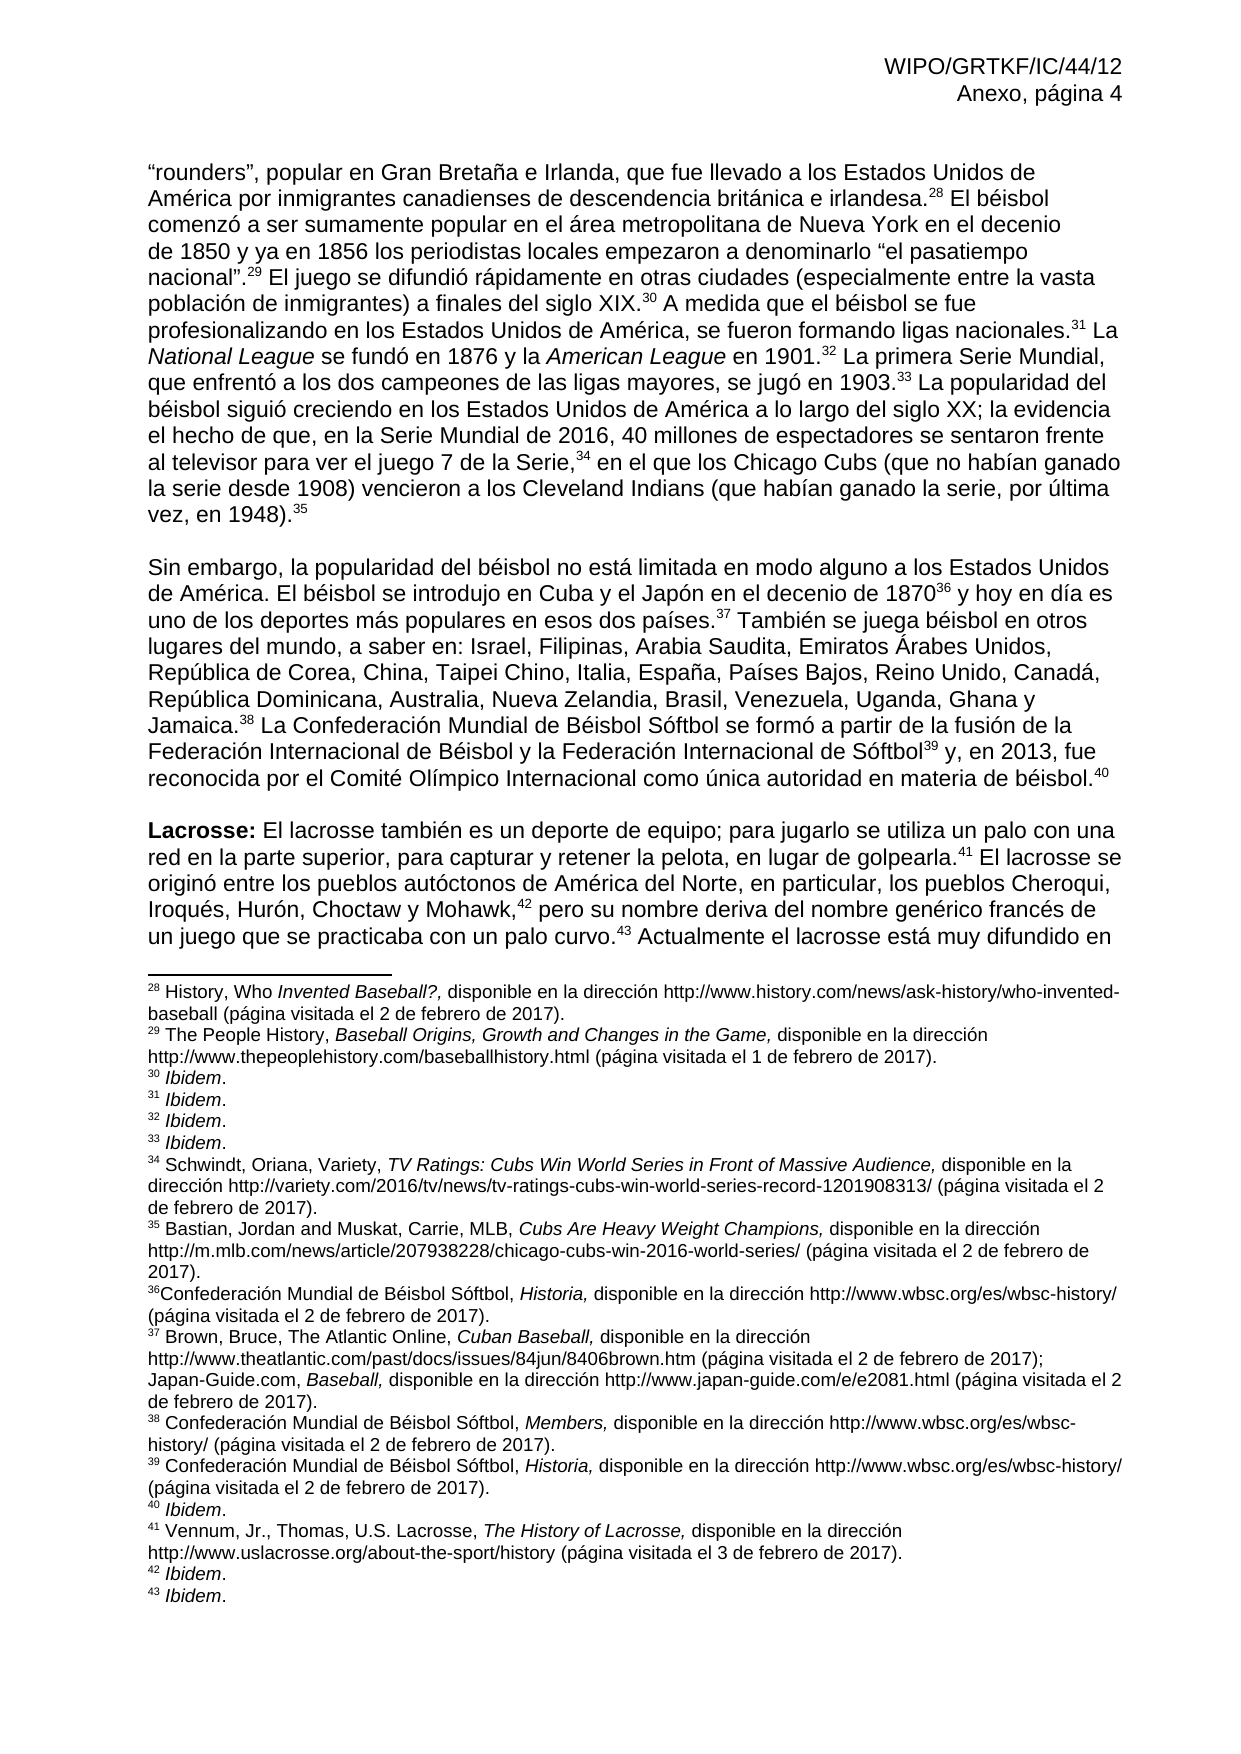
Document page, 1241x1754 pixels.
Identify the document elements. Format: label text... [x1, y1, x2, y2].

text Lacrosse: El lacrosse también es un deporte de equipo; para jugarlo se utiliza un palo con una red en la parte superior, para capturar y retener la pelota, en lugar de golpearla. El lacrosse se originó entre los pueblos autóctonos de América del Norte, en particular, los pueblos Cheroqui, Iroqués, Hurón, Choctaw y Mohawk, pero su nombre deriva del nombre genérico francés de un juego que se practicaba con un palo curvo. Actualmente el lacrosse está muy difundido en los Estados Unidos de América y en el mundo y es uno de los deportes que experimentan mayor auge. [148, 817, 1122, 949]
text Sin embargo, la popularidad del béisbol no está limitada en modo alguno a los Estados Unidos de América. El béisbol se introdujo en Cuba y el Japón en el decenio de 1870 y hoy en día es uno de los deportes más populares en esos dos países. También se juega béisbol en otros lugares del mundo, a saber en: Israel, Filipinas, Arabia Saudita, Emiratos Árabes Unidos, República de Corea, China, Taipei Chino, Italia, España, Países Bajos, Reino Unido, Canadá, República Dominicana, Australia, Nueva Zelandia, Brasil, Venezuela, Uganda, Ghana y Jamaica. La Confederación Mundial de Béisbol Sóftbol se formó a partir de la fusión de la Federación Internacional de Béisbol y la Federación Internacional de Sóftbol y, en 2013, fue reconocida por el Comité Olímpico Internacional como única autoridad en materia de béisbol. [148, 554, 1122, 791]
text Béisbol: El béisbol se juega con un bate y una pelota entre dos equipos de nueve jugadores, que, por turnos batean y fildean. A mediados del siglo XIX, el béisbol se fue desarrollando en América del Norte, probablemente a partir del antiguo juego de bate y pelota denominado “rounders”, popular en Gran Bretaña e Irlanda, que fue llevado a los Estados Unidos de América por inmigrantes canadienses de descendencia británica e irlandesa. El béisbol comenzó a ser sumamente popular en el área metropolitana de Nueva York en el decenio de 1850 y ya en 1856 los periodistas locales empezaron a denominarlo “el pasatiempo nacional”. El juego se difundió rápidamente en otras ciudades (especialmente entre la vasta población de inmigrantes) a finales del siglo XIX. A medida que el béisbol se fue profesionalizando en los Estados Unidos de América, se fueron formando ligas nacionales. La National League se fundó en 1876 y la American League en 1901. La primera Serie Mundial, que enfrentó a los dos campeones de las ligas mayores, se jugó en 1903. La popularidad del béisbol siguió creciendo en los Estados Unidos de América a lo largo del siglo XX; la evidencia el hecho de que, en la Serie Mundial de 2016, 40 millones de espectadores se sentaron frente al televisor para ver el juego 7 de la Serie, en el que los Chicago Cubs (que no habían ganado la serie desde 1908) vencieron a los Cleveland Indians (que habían ganado la serie, por última vez, en 1948). [148, 158, 1122, 527]
